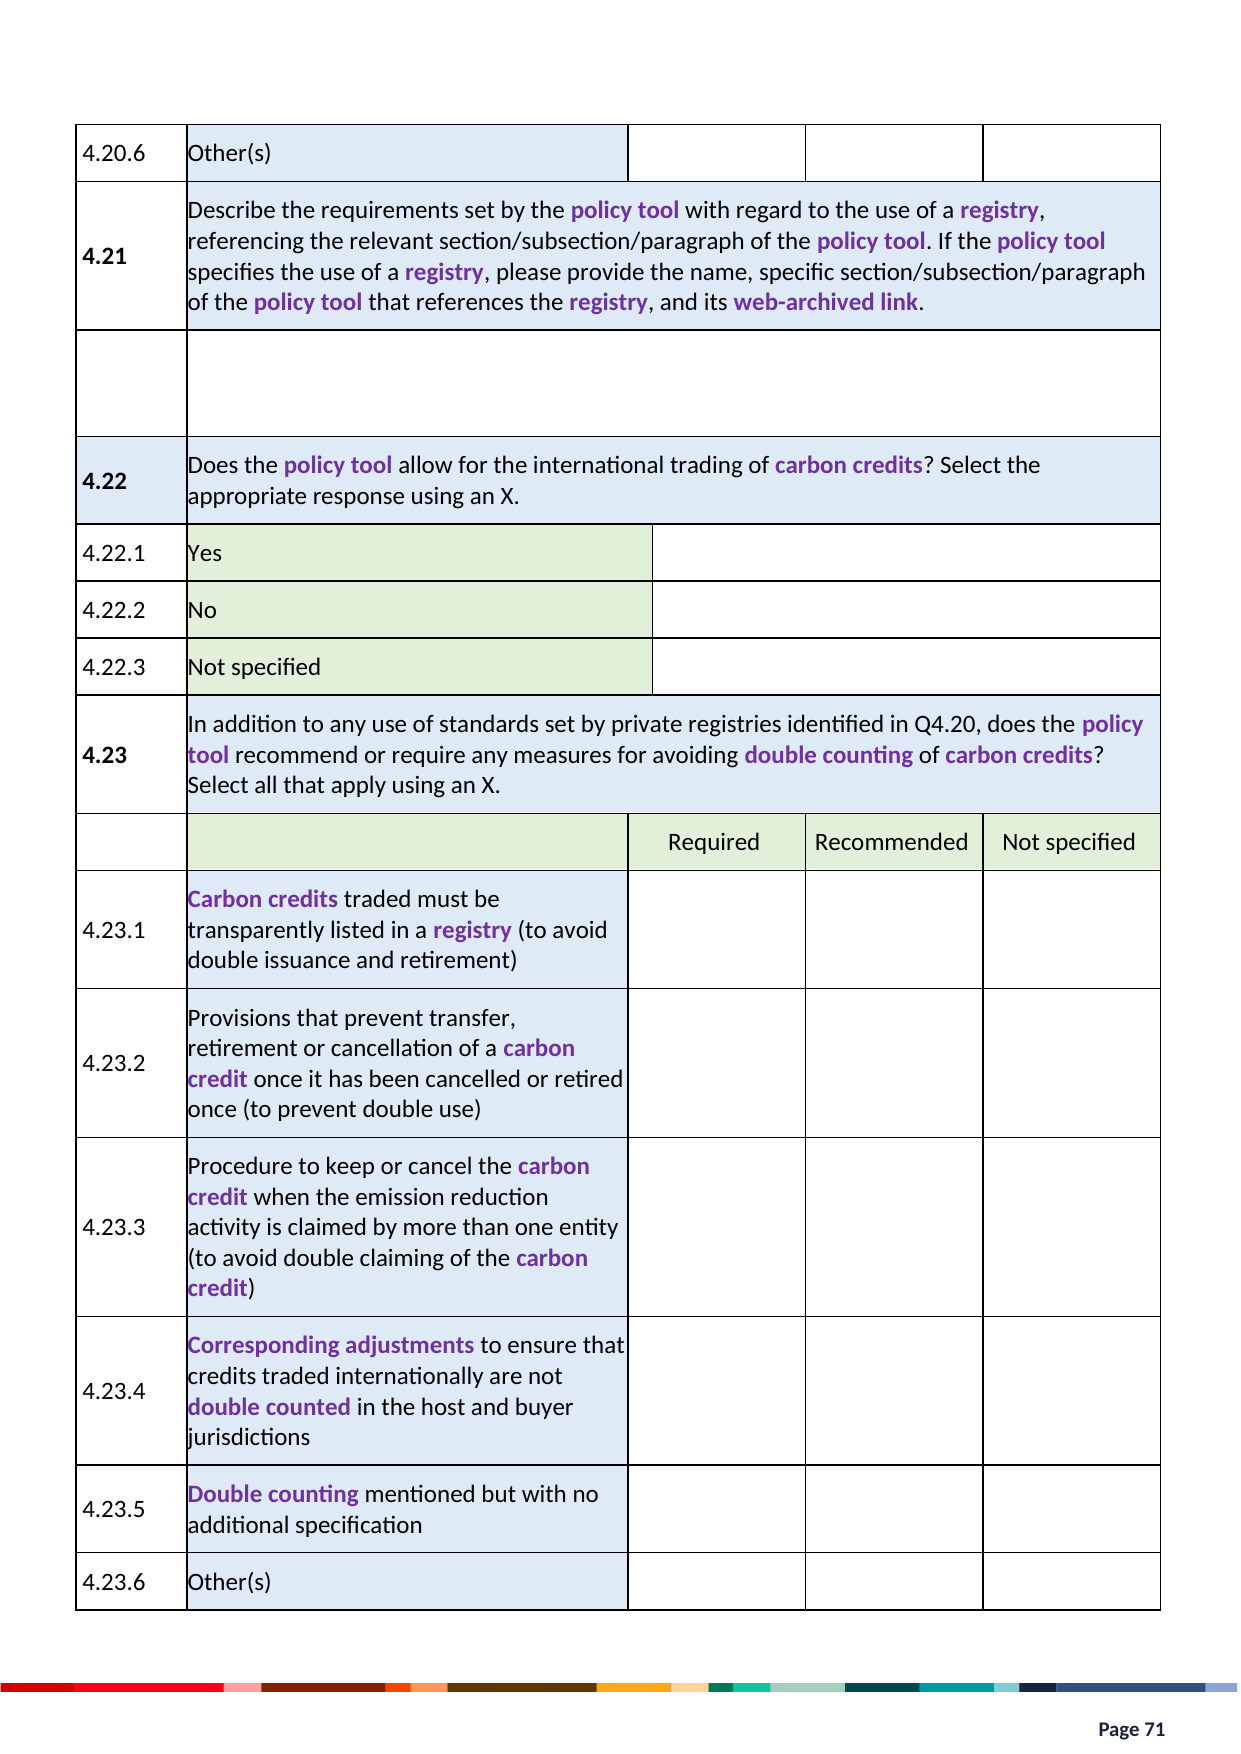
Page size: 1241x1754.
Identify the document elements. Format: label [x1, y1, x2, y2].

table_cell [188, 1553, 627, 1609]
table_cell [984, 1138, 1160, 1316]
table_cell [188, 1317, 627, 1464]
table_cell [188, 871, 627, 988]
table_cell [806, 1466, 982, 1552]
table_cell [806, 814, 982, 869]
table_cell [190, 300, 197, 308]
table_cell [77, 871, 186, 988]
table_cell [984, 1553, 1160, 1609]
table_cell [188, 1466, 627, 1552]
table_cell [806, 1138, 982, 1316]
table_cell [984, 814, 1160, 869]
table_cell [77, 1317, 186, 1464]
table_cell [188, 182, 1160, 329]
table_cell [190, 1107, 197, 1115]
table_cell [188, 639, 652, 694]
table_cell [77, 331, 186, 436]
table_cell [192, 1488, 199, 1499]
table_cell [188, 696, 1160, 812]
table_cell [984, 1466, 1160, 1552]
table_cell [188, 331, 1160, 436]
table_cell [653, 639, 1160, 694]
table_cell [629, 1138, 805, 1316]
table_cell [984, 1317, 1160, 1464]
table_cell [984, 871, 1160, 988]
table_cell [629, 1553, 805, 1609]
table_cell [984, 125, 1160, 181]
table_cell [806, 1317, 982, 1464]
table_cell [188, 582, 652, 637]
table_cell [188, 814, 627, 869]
picture [0, 1683, 1236, 1692]
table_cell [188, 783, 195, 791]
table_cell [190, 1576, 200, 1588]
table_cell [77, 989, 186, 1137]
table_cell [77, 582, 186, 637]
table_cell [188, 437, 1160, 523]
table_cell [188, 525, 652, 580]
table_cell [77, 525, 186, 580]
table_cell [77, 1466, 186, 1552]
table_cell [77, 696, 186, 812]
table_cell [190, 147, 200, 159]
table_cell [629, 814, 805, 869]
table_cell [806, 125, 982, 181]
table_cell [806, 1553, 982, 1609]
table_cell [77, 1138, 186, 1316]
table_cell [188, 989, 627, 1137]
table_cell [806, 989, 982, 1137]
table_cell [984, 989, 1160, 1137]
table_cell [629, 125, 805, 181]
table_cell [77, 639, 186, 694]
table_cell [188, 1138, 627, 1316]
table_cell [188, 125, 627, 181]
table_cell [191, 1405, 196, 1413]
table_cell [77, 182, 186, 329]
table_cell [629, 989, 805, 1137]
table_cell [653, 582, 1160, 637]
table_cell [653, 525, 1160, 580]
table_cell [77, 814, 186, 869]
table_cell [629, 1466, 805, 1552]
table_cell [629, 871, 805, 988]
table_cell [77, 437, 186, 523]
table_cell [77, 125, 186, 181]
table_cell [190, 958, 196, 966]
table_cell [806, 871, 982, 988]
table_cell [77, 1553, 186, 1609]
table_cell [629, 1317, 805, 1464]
